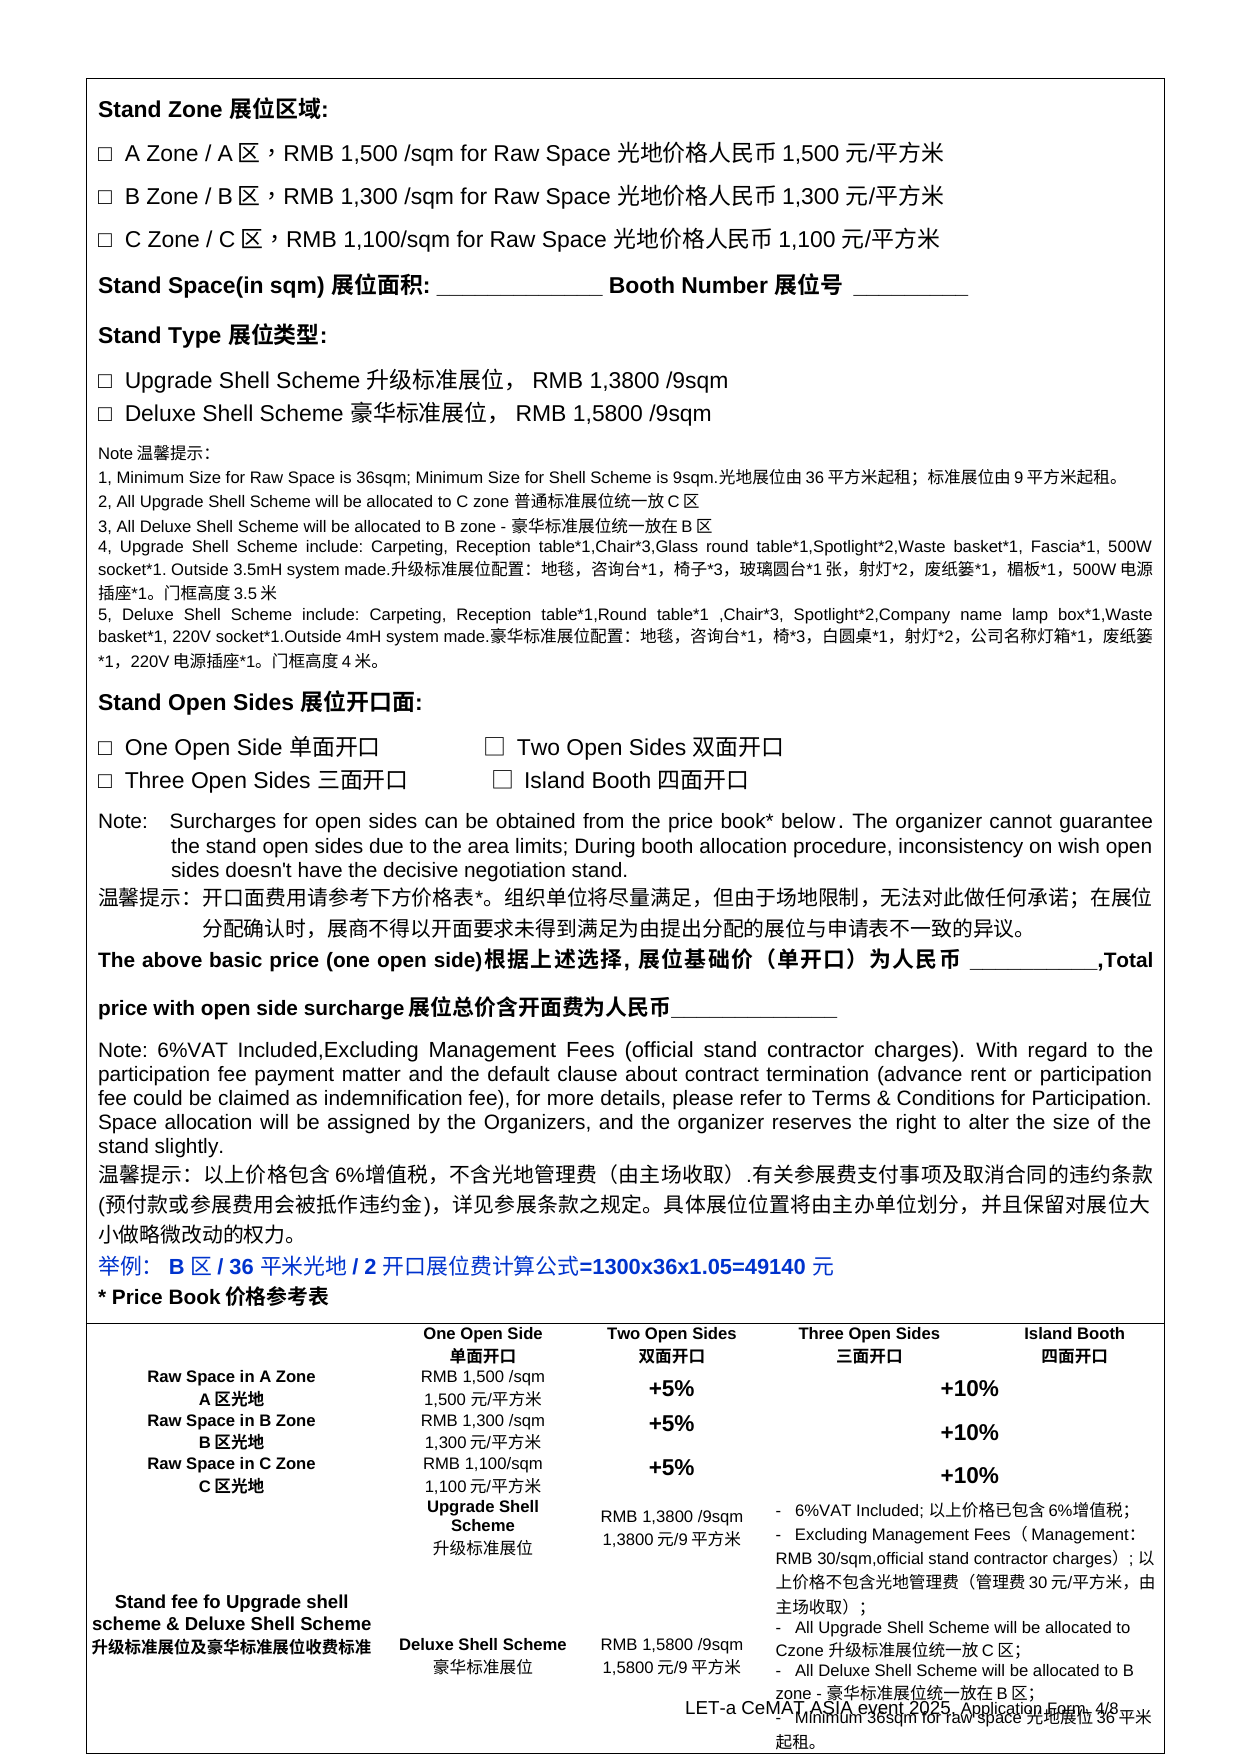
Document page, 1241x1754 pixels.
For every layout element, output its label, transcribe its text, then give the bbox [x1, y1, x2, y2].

table_header Stand Zone 展位区域: □ A Zone / A区，RMB 1,500 /sqm for Raw Space 光地价格人民币1,500 元/平方米 □ B Zone / B区，RMB 1,300 /sqm for Raw Space 光地价格人民币1,300 元/平方米 □ C Zone / C区，RMB 1,100/sqm for Raw Space 光地价格人民币1,100 元/平方米 Stand Space(in sqm) 展位面积: _____________ Booth Number 展位号 _________ Stand Type 展位类型: □ Upgrade Shell Scheme 升级标准展位， RMB 1,3800 /9sqm □ Deluxe Shell Scheme 豪华标准展位， RMB 1,5800 /9sqm Note温馨提示： 1, Minimum Size for Raw Space is 36sqm; Minimum Size for Shell Scheme is 9sqm.光地展位由36平方米起租；标准展位由9平方米起租。 2, All Upgrade Shell Scheme will be allocated to C zone 普通标准展位统一放C区 3, All Deluxe Shell Scheme will be allocated to B zone - 豪华标准展位统一放在B区 4, Upgrade Shell Scheme include: Carpeting, Reception table*1,Chair*3,Glass round table*1,Spotlight*2,Waste basket*1, Fascia*1, 500W socket*1. Outside 3.5mH system made.升级标准展位配置：地毯，咨询台*1，椅子*3，玻璃圆台*1张，射灯*2，废纸篓*1，楣板*1，500W电源插座*1。门框高度3.5米 5, Deluxe Shell Scheme include: Carpeting, Reception table*1,Round table*1 ,Chair*3, Spotlight*2,Company name lamp box*1,Waste basket*1, 220V socket*1.Outside 4mH system made.豪华标准展位配置：地毯，咨询台*1，椅*3，白圆桌*1，射灯*2，公司名称灯箱*1，废纸篓*1，220V电源插座*1。门框高度4米。 Stand Open Sides 展位开口面: □ One Open Side 单面开口 □ Two Open Sides 双面开口 □ Three Open Sides 三面开口 □ Island Booth 四面开口 Note: Surcharges for open sides can be obtained from the price book* below. The organizer cannot guarantee the stand open sides due to the area limits; During booth allocation procedure, inconsistency on wish open sides doesn't have the decisive negotiation stand. 温馨提示：开口面费用请参考下方价格表*。组织单位将尽量满足，但由于场地限制，无法对此做任何承诺；在展位分配确认时，展商不得以开面要求未得到满足为由提出分配的展位与申请表不一致的异议。 The above basic price (one open side)根据上述选择, 展位基础价（单开口）为人民币 __________,Total price with open side surcharge展位总价含开面费为人民币_____________ Note: 6%VAT Included,Excluding Management Fees (official stand contractor charges). With regard to the participation fee payment matter and the default clause about contract termination (advance rent or participation fee could be claimed as indemnification fee), for more details, please refer to Terms & Conditions for Participation. Space allocation will be assigned by the Organizers, and the organizer reserves the right to alter the size of the stand slightly. 温馨提示：以上价格包含6%增值税，不含光地管理费（由主场收取）.有关参展费支付事项及取消合同的违约条款(预付款或参展费用会被抵作违约金)，详见参展条款之规定。具体展位位置将由主办单位划分，并且保留对展位大小做略微改动的权力。 举例： B 区 / 36 平米光地 / 2 开口展位费计算公式=1300x36x1.05=49140 元 * Price Book价格参考表 [87, 1324, 1164, 1753]
table_header Stand Zone 展位区域: □ A Zone / A区，RMB 1,500 /sqm for Raw Space 光地价格人民币1,500 元/平方米 □ B Zone / B区，RMB 1,300 /sqm for Raw Space 光地价格人民币1,300 元/平方米 □ C Zone / C区，RMB 1,100/sqm for Raw Space 光地价格人民币1,100 元/平方米 Stand Space(in sqm) 展位面积: _____________ Booth Number 展位号 _________ Stand Type 展位类型: □ Upgrade Shell Scheme 升级标准展位， RMB 1,3800 /9sqm □ Deluxe Shell Scheme 豪华标准展位， RMB 1,5800 /9sqm Note温馨提示： 1, Minimum Size for Raw Space is 36sqm; Minimum Size for Shell Scheme is 9sqm.光地展位由36平方米起租；标准展位由9平方米起租。 2, All Upgrade Shell Scheme will be allocated to C zone 普通标准展位统一放C区 3, All Deluxe Shell Scheme will be allocated to B zone - 豪华标准展位统一放在B区 4, Upgrade Shell Scheme include: Carpeting, Reception table*1,Chair*3,Glass round table*1,Spotlight*2,Waste basket*1, Fascia*1, 500W socket*1. Outside 3.5mH system made.升级标准展位配置：地毯，咨询台*1，椅子*3，玻璃圆台*1张，射灯*2，废纸篓*1，楣板*1，500W电源插座*1。门框高度3.5米 5, Deluxe Shell Scheme include: Carpeting, Reception table*1,Round table*1 ,Chair*3, Spotlight*2,Company name lamp box*1,Waste basket*1, 220V socket*1.Outside 4mH system made.豪华标准展位配置：地毯，咨询台*1，椅*3，白圆桌*1，射灯*2，公司名称灯箱*1，废纸篓*1，220V电源插座*1。门框高度4米。 Stand Open Sides 展位开口面: □ One Open Side 单面开口 □ Two Open Sides 双面开口 □ Three Open Sides 三面开口 □ Island Booth 四面开口 Note: Surcharges for open sides can be obtained from the price book* below. The organizer cannot guarantee the stand open sides due to the area limits; During booth allocation procedure, inconsistency on wish open sides doesn't have the decisive negotiation stand. 温馨提示：开口面费用请参考下方价格表*。组织单位将尽量满足，但由于场地限制，无法对此做任何承诺；在展位分配确认时，展商不得以开面要求未得到满足为由提出分配的展位与申请表不一致的异议。 The above basic price (one open side)根据上述选择, 展位基础价（单开口）为人民币 __________,Total price with open side surcharge展位总价含开面费为人民币_____________ Note: 6%VAT Included,Excluding Management Fees (official stand contractor charges). With regard to the participation fee payment matter and the default clause about contract termination (advance rent or participation fee could be claimed as indemnification fee), for more details, please refer to Terms & Conditions for Participation. Space allocation will be assigned by the Organizers, and the organizer reserves the right to alter the size of the stand slightly. 温馨提示：以上价格包含6%增值税，不含光地管理费（由主场收取）.有关参展费支付事项及取消合同的违约条款(预付款或参展费用会被抵作违约金)，详见参展条款之规定。具体展位位置将由主办单位划分，并且保留对展位大小做略微改动的权力。 举例： B 区 / 36 平米光地 / 2 开口展位费计算公式=1300x36x1.05=49140 元 * Price Book价格参考表 [87, 79, 1164, 1323]
